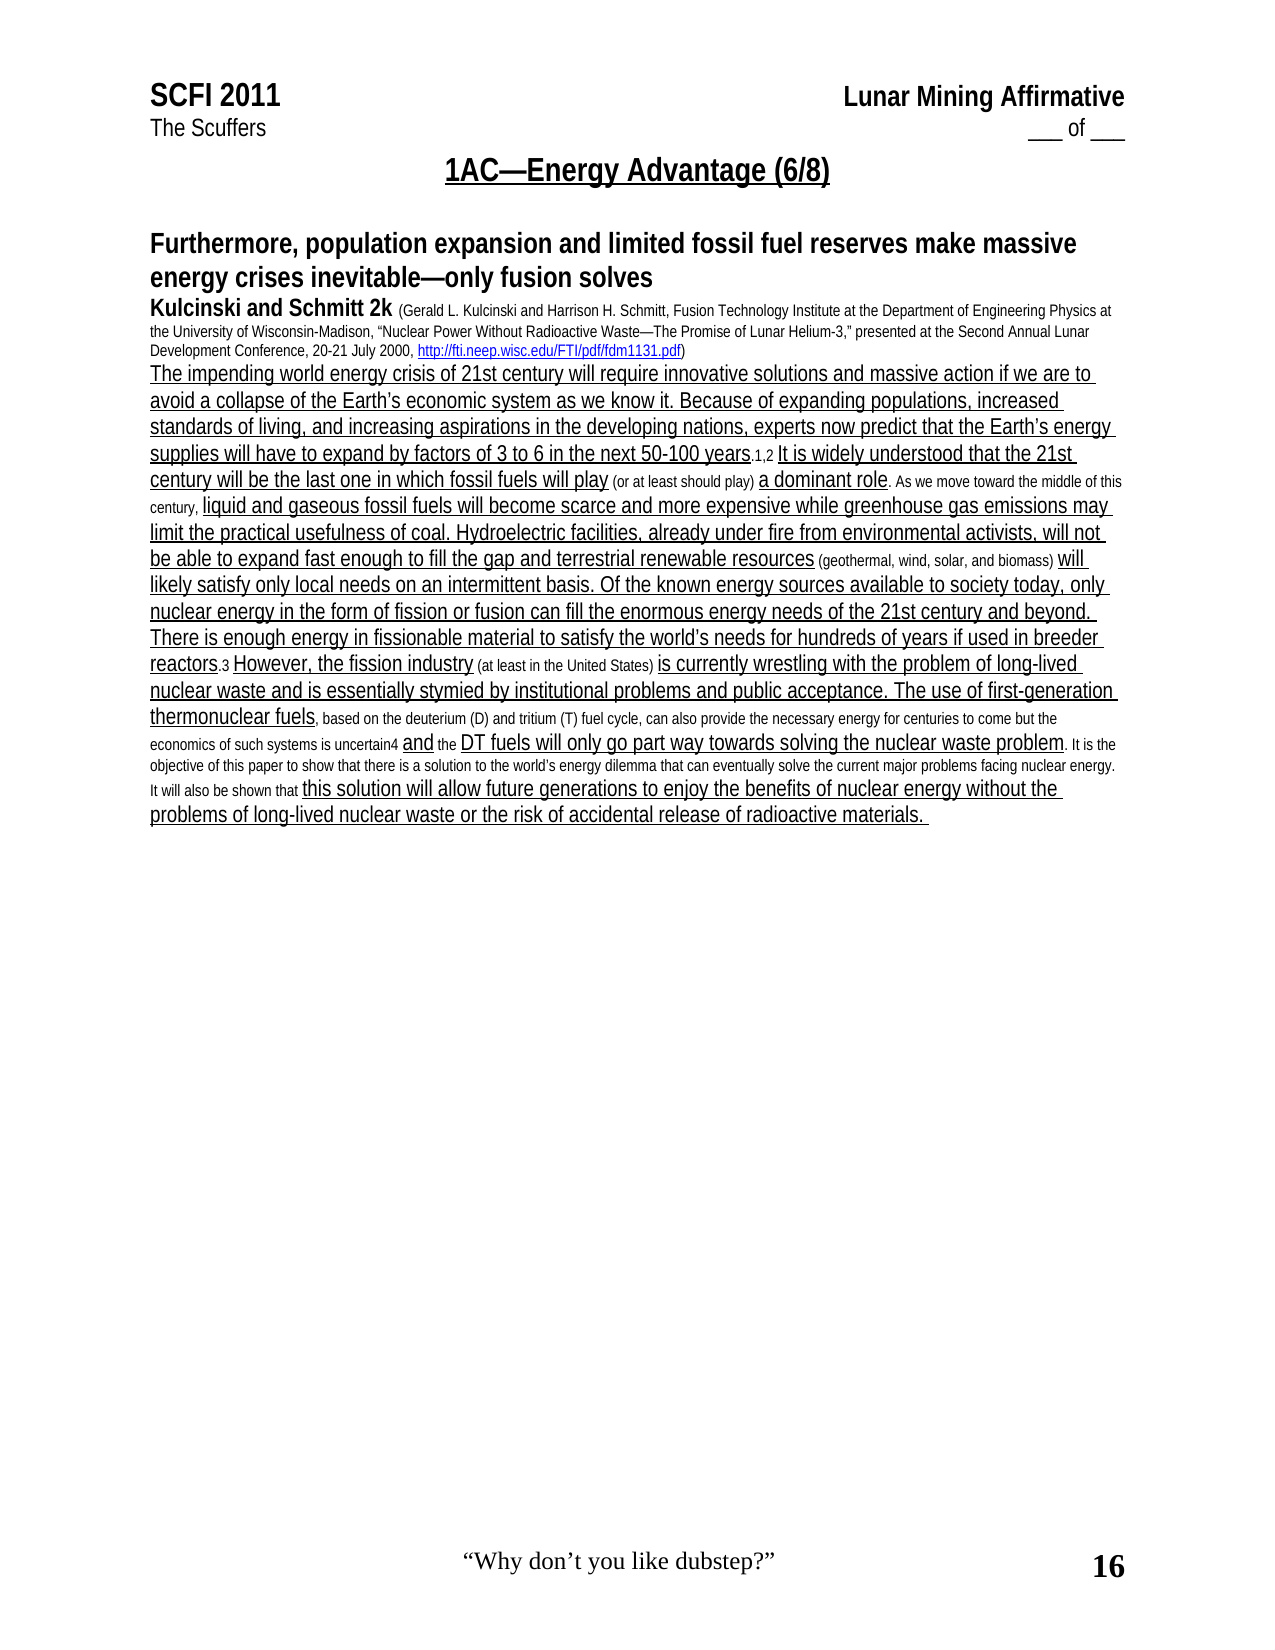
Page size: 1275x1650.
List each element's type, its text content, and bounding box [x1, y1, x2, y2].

text 1AC—Energy Advantage (6/8) [150, 150, 1125, 188]
text Furthermore, population expansion and limited fossil fuel reserves make massive energy crises inevitable—only fusion solves [150, 227, 1125, 293]
text The impending world energy crisis of 21st century will require innovative solutions and massive action if we are to avoid a collapse of the Earth’s economic system as we know it. Because of expanding populations, increased standards of living, and increasing aspirations in the developing nations, experts now predict that the Earth’s energy supplies will have to expand by factors of 3 to 6 in the next 50-100 years.1,2 It is widely understood that the 21st century will be the last one in which fossil fuels will play (or at least should play) a dominant role. As we move toward the middle of this century, liquid and gaseous fossil fuels will become scarce and more expensive while greenhouse gas emissions may limit the practical usefulness of coal. Hydroelectric facilities, already under fire from environmental activists, will not be able to expand fast enough to fill the gap and terrestrial renewable resources (geothermal, wind, solar, and biomass) will likely satisfy only local needs on an intermittent basis. Of the known energy sources available to society today, only nuclear energy in the form of fission or fusion can fill the enormous energy needs of the 21st century and beyond. There is enough energy in fissionable material to satisfy the world’s needs for hundreds of years if used in breeder reactors.3 However, the fission industry (at least in the United States) is currently wrestling with the problem of long-lived nuclear waste and is essentially stymied by institutional problems and public acceptance. The use of first-generation thermonuclear fuels, based on the deuterium (D) and tritium (T) fuel cycle, can also provide the necessary energy for centuries to come but the economics of such systems is uncertain4 and the DT fuels will only go part way towards solving the nuclear waste problem. It is the objective of this paper to show that there is a solution to the world’s energy dilemma that can eventually solve the current major problems facing nuclear energy. It will also be shown that this solution will allow future generations to enjoy the benefits of nuclear energy without the problems of long-lived nuclear waste or the risk of accidental release of radioactive materials. [150, 360, 1125, 828]
text Kulcinski and Schmitt 2k (Gerald L. Kulcinski and Harrison H. Schmitt, Fusion Technology Institute at the Department of Engineering Physics at the University of Wisconsin-Madison, “Nuclear Power Without Radioactive Waste—The Promise of Lunar Helium-3,” presented at the Second Annual Lunar Development Conference, 20-21 July 2000, http://fti.neep.wisc.edu/FTI/pdf/fdm1131.pdf) [150, 293, 1125, 360]
